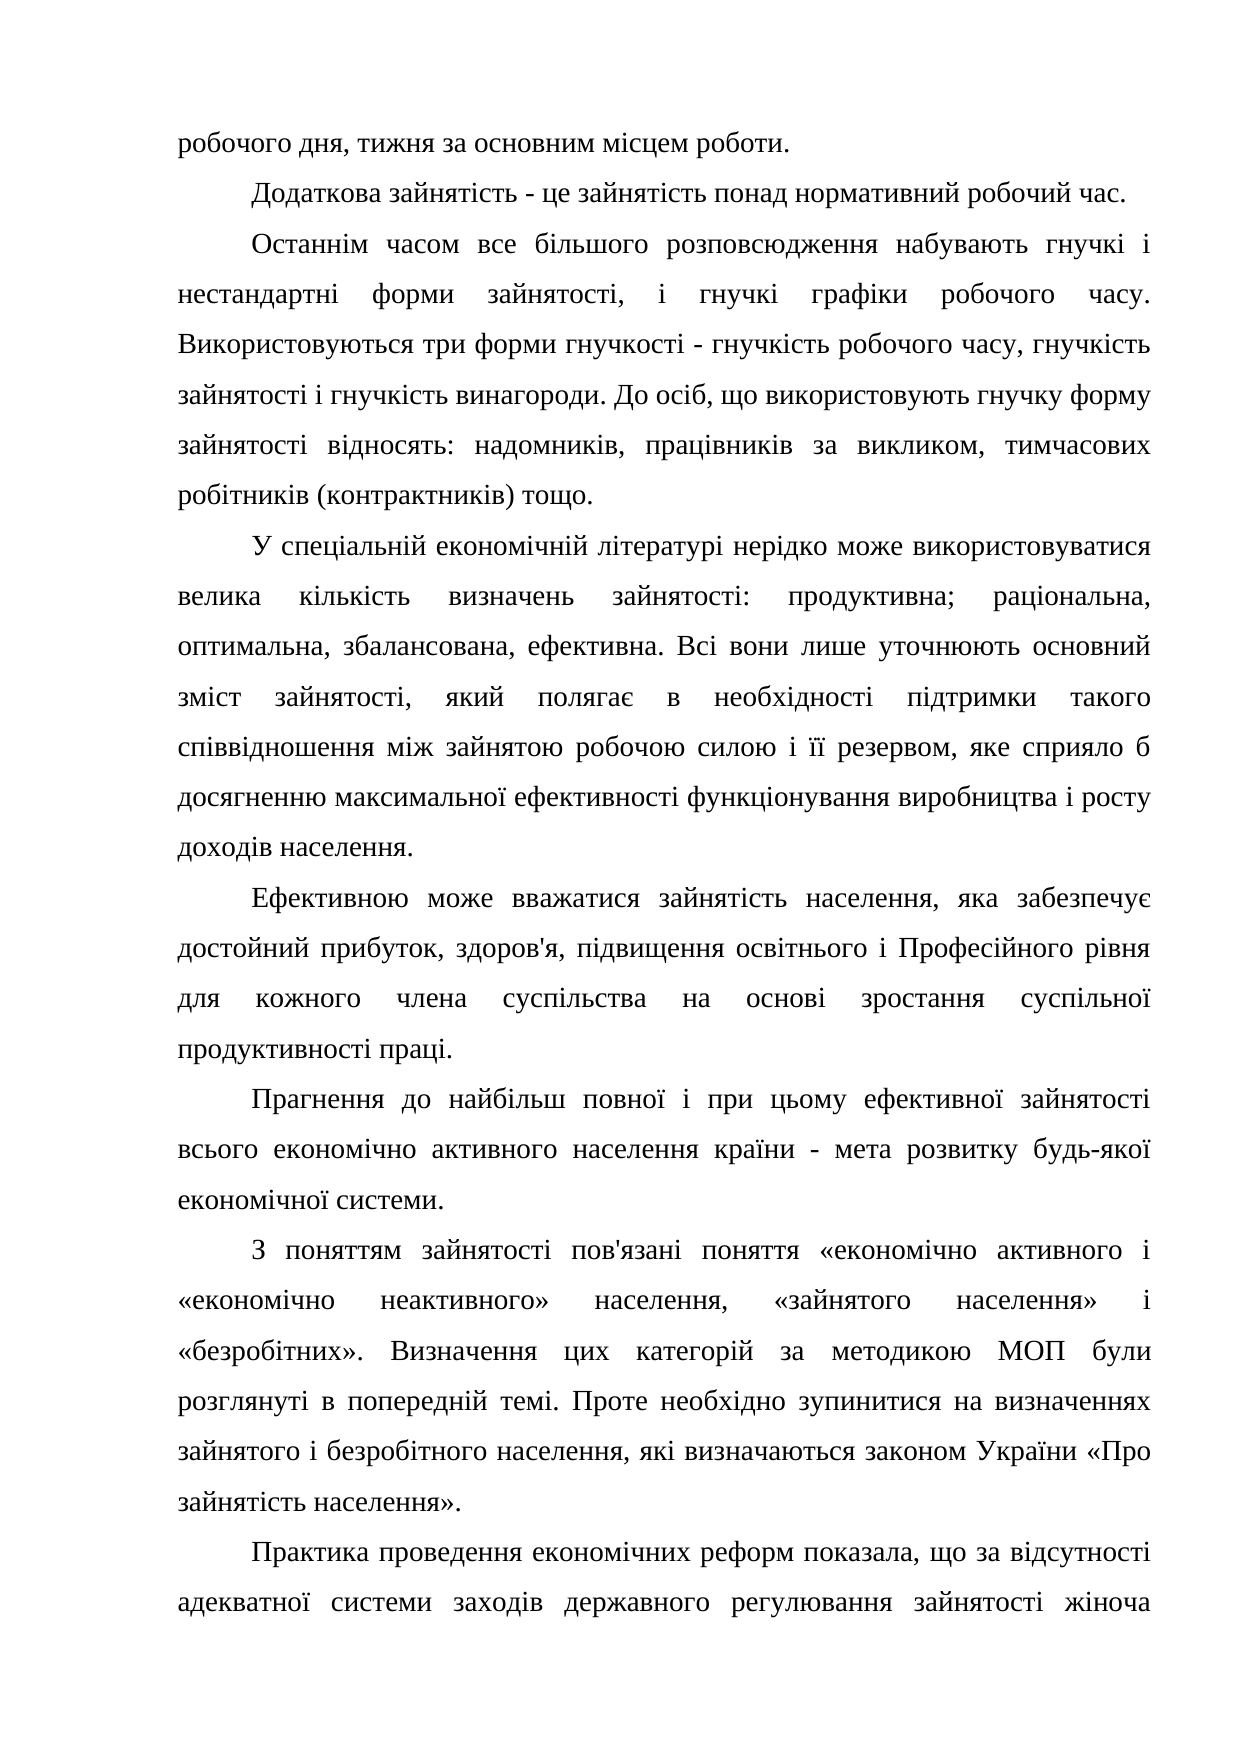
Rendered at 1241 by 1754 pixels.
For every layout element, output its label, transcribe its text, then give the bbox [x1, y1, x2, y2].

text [177, 125, 1152, 159]
text З поняттям зайнятості пов'язані поняття «економічно активного і «економічно неактивного» населення, «зайнятого населення» і «безробітних». Визначення цих категорій за методикою МОП були розглянуті в попередній темі. Проте необхідно зупинитися на визначеннях зайнятого і безробітного населення, які визначаються законом України «Про зайнятість населення». [177, 1232, 1152, 1517]
text Додаткова зайнятість - це зайнятість понад нормативний робочий час. [177, 176, 1152, 209]
text Ефективною може вважатися зайнятість населення, яка забезпечує достойний прибуток, здоров'я, підвищення освітнього і Професійного рівня для кожного члена суспільства на основі зростання суспільної продуктивності праці. [177, 880, 1152, 1064]
text У спеціальній економічній літературі нерідко може використовуватися велика кількість визначень зайнятості: продуктивна; раціональна, оптимальна, збалансована, ефективна. Всі вони лише уточнюють основний зміст зайнятості, який полягає в необхідності підтримки такого співвідношення між зайнятою робочою силою і її резервом, яке сприяло б досягненню максимальної ефективності функціонування виробництва і росту доходів населення. [177, 528, 1152, 863]
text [177, 1534, 1152, 1618]
text Останнім часом все більшого розповсюдження набувають гнучкі і нестандартні форми зайнятості, і гнучкі графіки робочого часу. Використовуються три форми гнучкості - гнучкість робочого часу, гнучкість зайнятості і гнучкість винагороди. До осіб, що використовують гнучку форму зайнятості відносять: надомників, працівників за викликом, тимчасових робітників (контрактників) тощо. [177, 226, 1152, 511]
text Прагнення до найбільш повної і при цьому ефективної зайнятості всього економічно активного населення країни - мета розвитку будь-якої економічної системи. [177, 1081, 1152, 1215]
